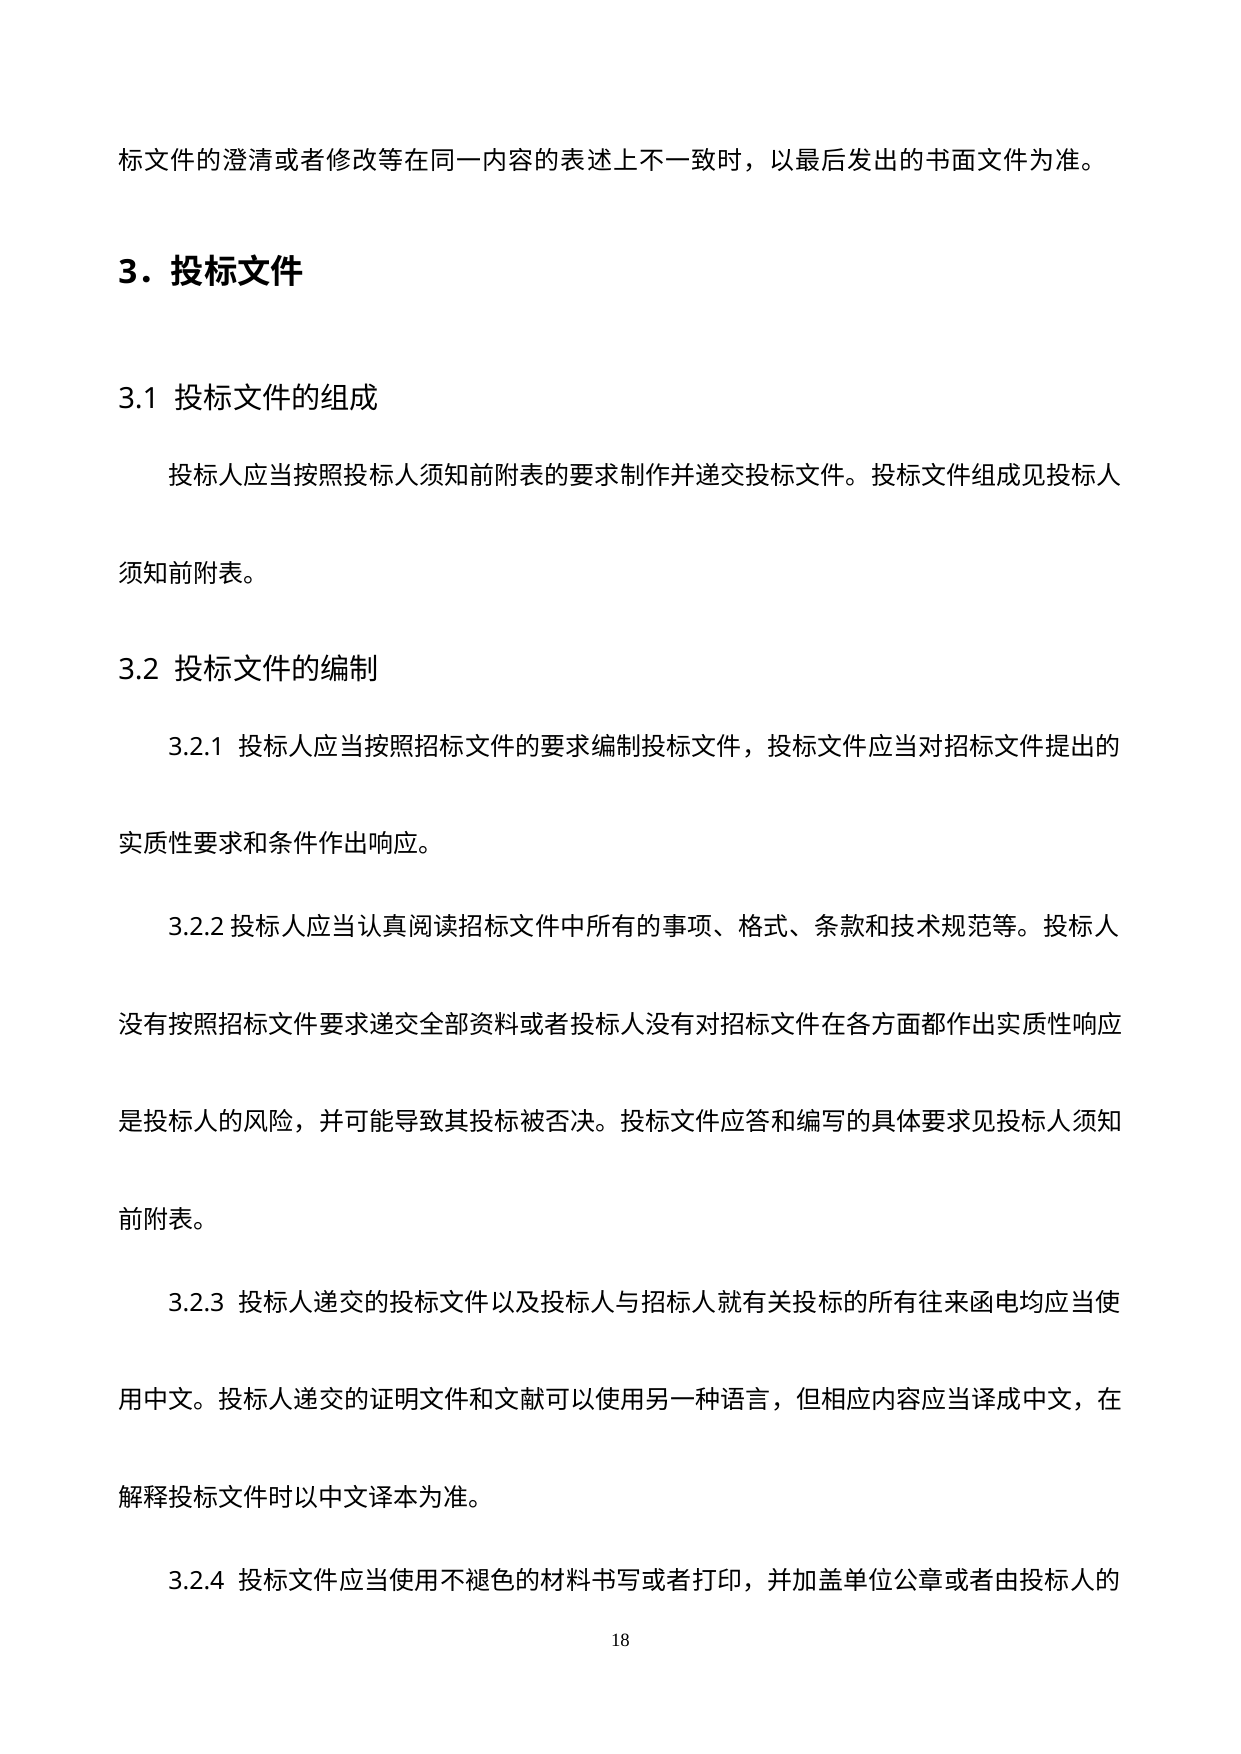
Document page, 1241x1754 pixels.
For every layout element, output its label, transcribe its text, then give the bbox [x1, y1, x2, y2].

text 3.2.1 投标人应当按照招标文件的要求编制投标文件，投标文件应当对招标文件提出的实质性要求和条件作出响应。 [118, 712, 1122, 874]
subtitle 3.2 投标文件的编制 [118, 634, 1122, 699]
text 3.2.3 投标人递交的投标文件以及投标人与招标人就有关投标的所有往来函电均应当使用中文。投标人递交的证明文件和文献可以使用另一种语言，但相应内容应当译成中文，在解释投标文件时以中文译本为准。 [118, 1268, 1122, 1528]
text 3.2.2投标人应当认真阅读招标文件中所有的事项、格式、条款和技术规范等。投标人没有按照招标文件要求递交全部资料或者投标人没有对招标文件在各方面都作出实质性响应是投标人的风险，并可能导致其投标被否决。投标文件应答和编写的具体要求见投标人须知前附表。 [118, 892, 1122, 1250]
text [118, 126, 1122, 191]
text 投标人应当按照投标人须知前附表的要求制作并递交投标文件。投标文件组成见投标人须知前附表。 [118, 441, 1122, 604]
subtitle 3．投标文件 [118, 236, 1122, 301]
subtitle 3.1 投标文件的组成 [118, 364, 1122, 429]
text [118, 1546, 1122, 1611]
